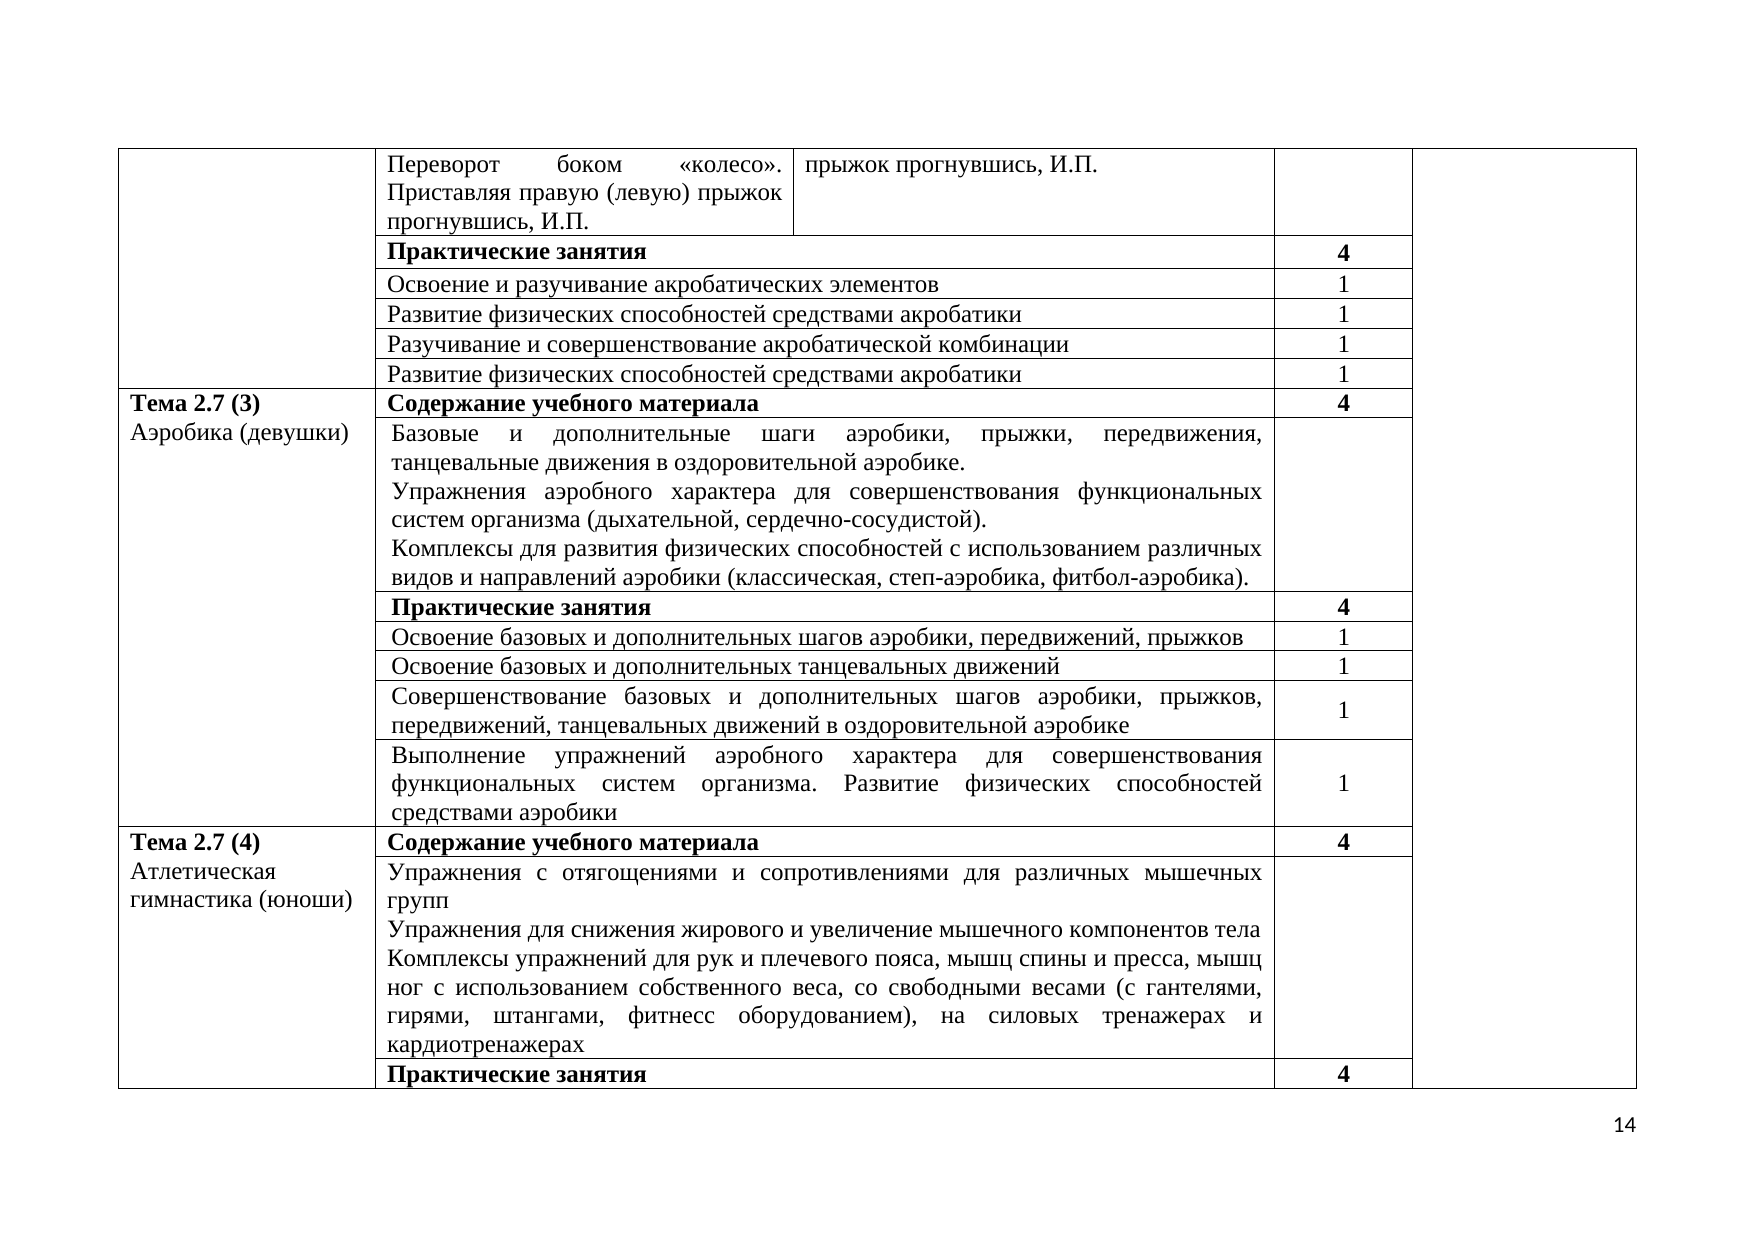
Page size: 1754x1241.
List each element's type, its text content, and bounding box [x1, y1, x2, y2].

table_cell 1 [1275, 681, 1412, 739]
table_cell Развитие физических способностей средствами акробатики [376, 359, 1274, 387]
table_cell Освоение и разучивание акробатических элементов [376, 269, 1274, 298]
table_cell Практические занятия [376, 236, 1274, 268]
table_cell Совершенствование базовых и дополнительных шагов аэробики, прыжков, передвижений, танцевальных движений в оздоровительной аэробике [376, 681, 1274, 739]
table_cell 4 [1275, 389, 1412, 417]
table_cell 1 [1275, 740, 1412, 826]
table_cell Практические занятия [376, 592, 1274, 621]
table_cell 1 [1275, 651, 1412, 680]
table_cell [794, 149, 1274, 235]
table_cell Содержание учебного материала [376, 827, 1274, 856]
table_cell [376, 149, 793, 235]
table_cell Освоение базовых и дополнительных шагов аэробики, передвижений, прыжков [376, 622, 1274, 650]
table_cell Освоение базовых и дополнительных танцевальных движений [376, 651, 1274, 680]
table_cell Выполнение упражнений аэробного характера для совершенствования функциональных систем организма. Развитие физических способностей средствами аэробики [376, 740, 1274, 826]
table_cell Разучивание и совершенствование акробатической комбинации [376, 329, 1274, 358]
table_cell 1 [1275, 359, 1412, 387]
table_cell Тема 2.7 (3) Аэробика (девушки) [119, 389, 375, 826]
table_cell 4 [1275, 827, 1412, 856]
table_cell Упражнения с отягощениями и сопротивлениями для различных мышечных групп Упражнения для снижения жирового и увеличение мышечного компонентов тела Комплексы упражнений для рук и плечевого пояса, мышц спины и пресса, мышц ног с использованием собственного веса, со свободными весами (с гантелями, гирями, штангами, фитнесс оборудованием), на силовых тренажерах и кардиотренажерах [376, 857, 1274, 1058]
table_cell Содержание учебного материала [376, 389, 1274, 417]
table_cell 1 [1275, 622, 1412, 650]
table_cell 4 [1275, 1059, 1412, 1088]
table_cell Развитие физических способностей средствами акробатики [376, 299, 1274, 328]
table_cell 1 [1275, 329, 1412, 358]
table_cell 1 [1275, 269, 1412, 298]
table_cell 4 [1275, 236, 1412, 268]
table_cell [1275, 418, 1412, 591]
table_cell Практические занятия [376, 1059, 1274, 1088]
table_cell Базовые и дополнительные шаги аэробики, прыжки, передвижения, танцевальные движения в оздоровительной аэробике. Упражнения аэробного характера для совершенствования функциональных систем организма (дыхательной, сердечно-сосудистой). Комплексы для развития физических способностей с использованием различных видов и направлений аэробики (классическая, степ-аэробика, фитбол-аэробика). [376, 418, 1274, 591]
table_cell [1275, 857, 1412, 1058]
table_cell 4 [1275, 592, 1412, 621]
table_cell Тема 2.7 (4) Атлетическая гимнастика (юноши) [119, 827, 375, 1088]
table_cell 1 [1275, 299, 1412, 328]
